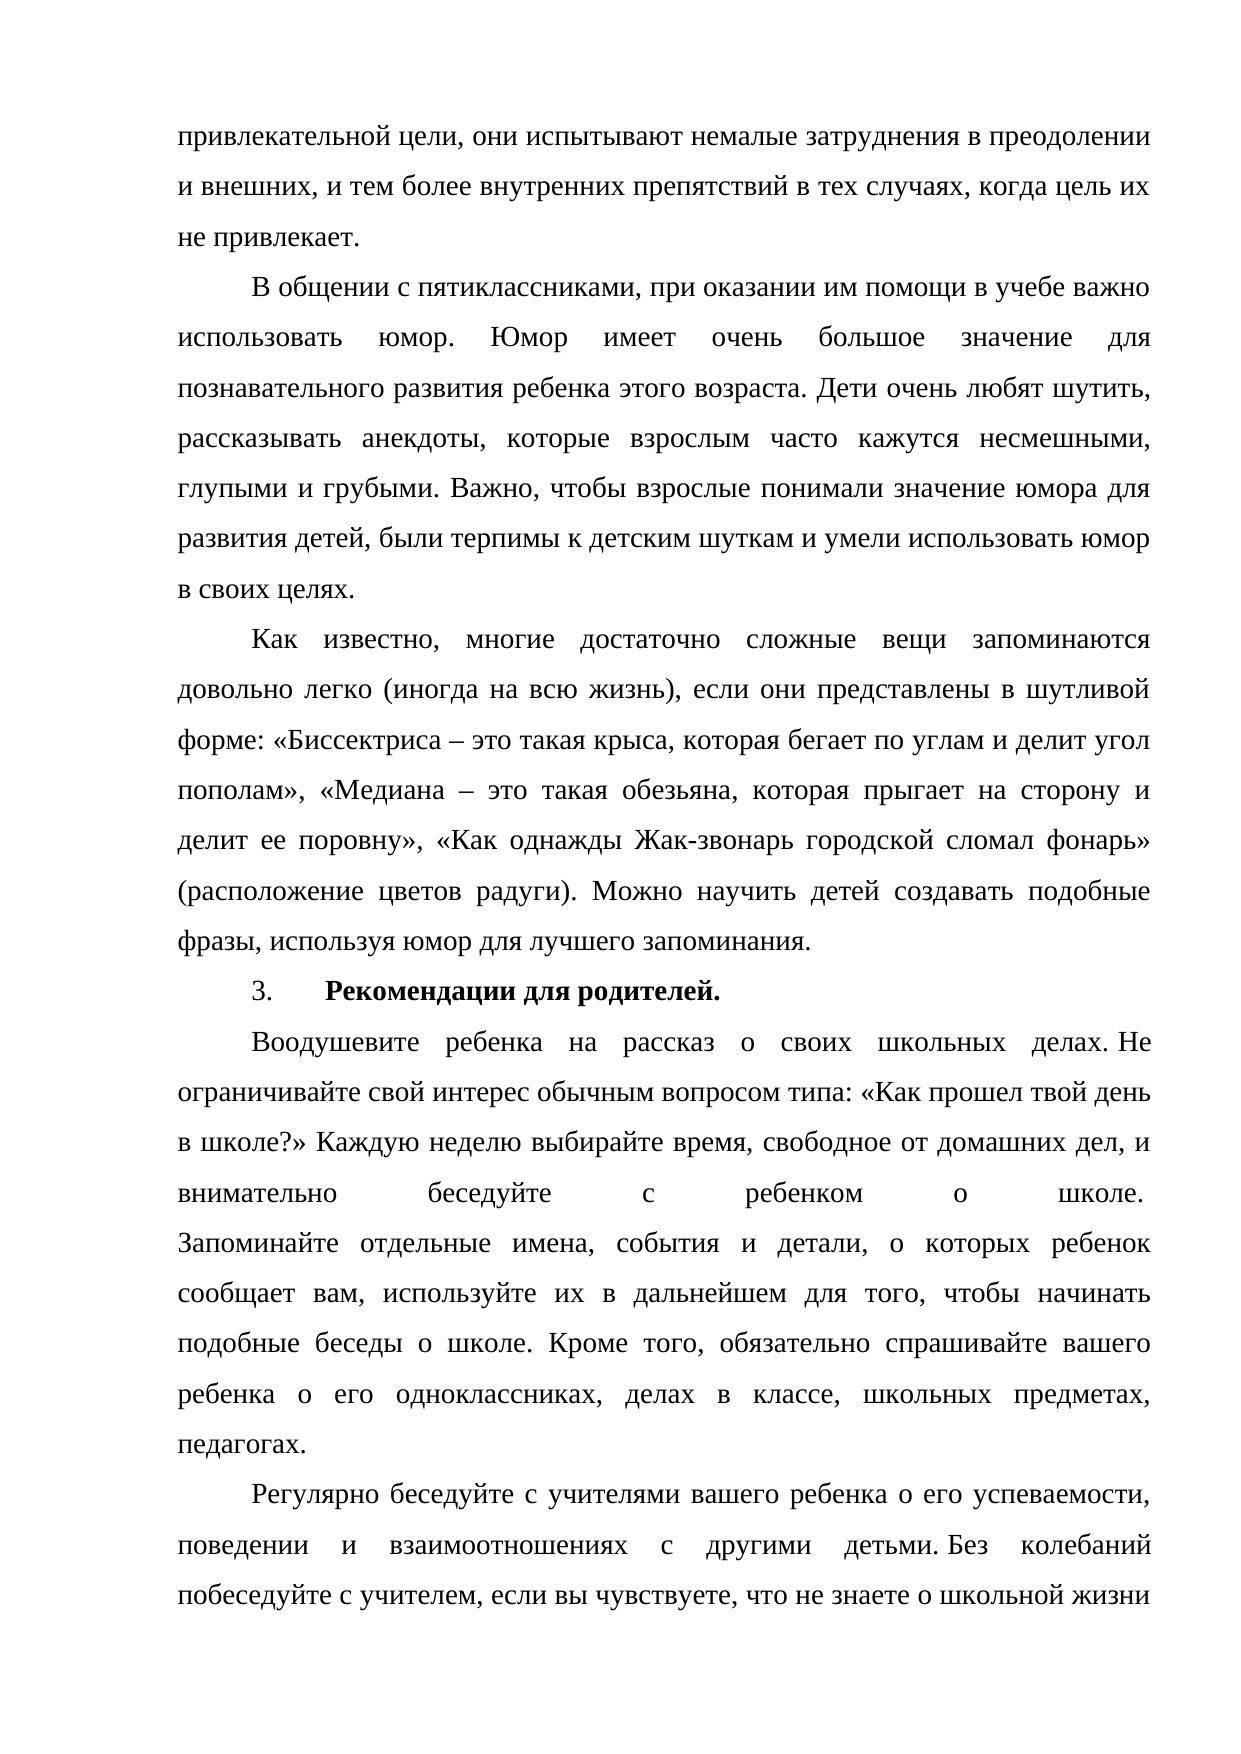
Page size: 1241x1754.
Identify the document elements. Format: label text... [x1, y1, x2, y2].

text В общении с пятиклассниками, при оказании им помощи в учебе важно использовать юмор. Юмор имеет очень большое значение для познавательного развития ребенка этого возраста. Дети очень любят шутить, рассказывать анекдоты, которые взрослым часто кажутся несмешными, глупыми и грубыми. Важно, чтобы взрослые понимали значение юмора для развития детей, были терпимы к детским шуткам и умели использовать юмор в своих целях. [177, 269, 1152, 604]
list Рекомендации для родителей. [177, 973, 1152, 1007]
text Воодушевите ребенка на рассказ о своих школьных делах. Не ограничивайте свой интерес обычным вопросом типа: «Как прошел твой день в школе?» Каждую неделю выбирайте время, свободное от домашних дел, и внимательно беседуйте с ребенком о школе. Запоминайте отдельные имена, события и детали, о которых ребенок сообщает вам, используйте их в дальнейшем для того, чтобы начинать подобные беседы о школе. Кроме того, обязательно спрашивайте вашего ребенка о его одноклассниках, делах в классе, школьных предметах, педагогах. [177, 1024, 1152, 1460]
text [177, 118, 1152, 252]
text Как известно, многие достаточно сложные вещи запоминаются довольно легко (иногда на всю жизнь), если они представлены в шутливой форме: «Биссектриса – это такая крыса, которая бегает по углам и делит угол пополам», «Медиана – это такая обезьяна, которая прыгает на сторону и делит ее поровну», «Как однажды Жак-звонарь городской сломал фонарь» (расположение цветов радуги). Можно научить детей создавать подобные фразы, используя юмор для лучшего запоминания. [177, 621, 1152, 957]
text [177, 1477, 1152, 1611]
